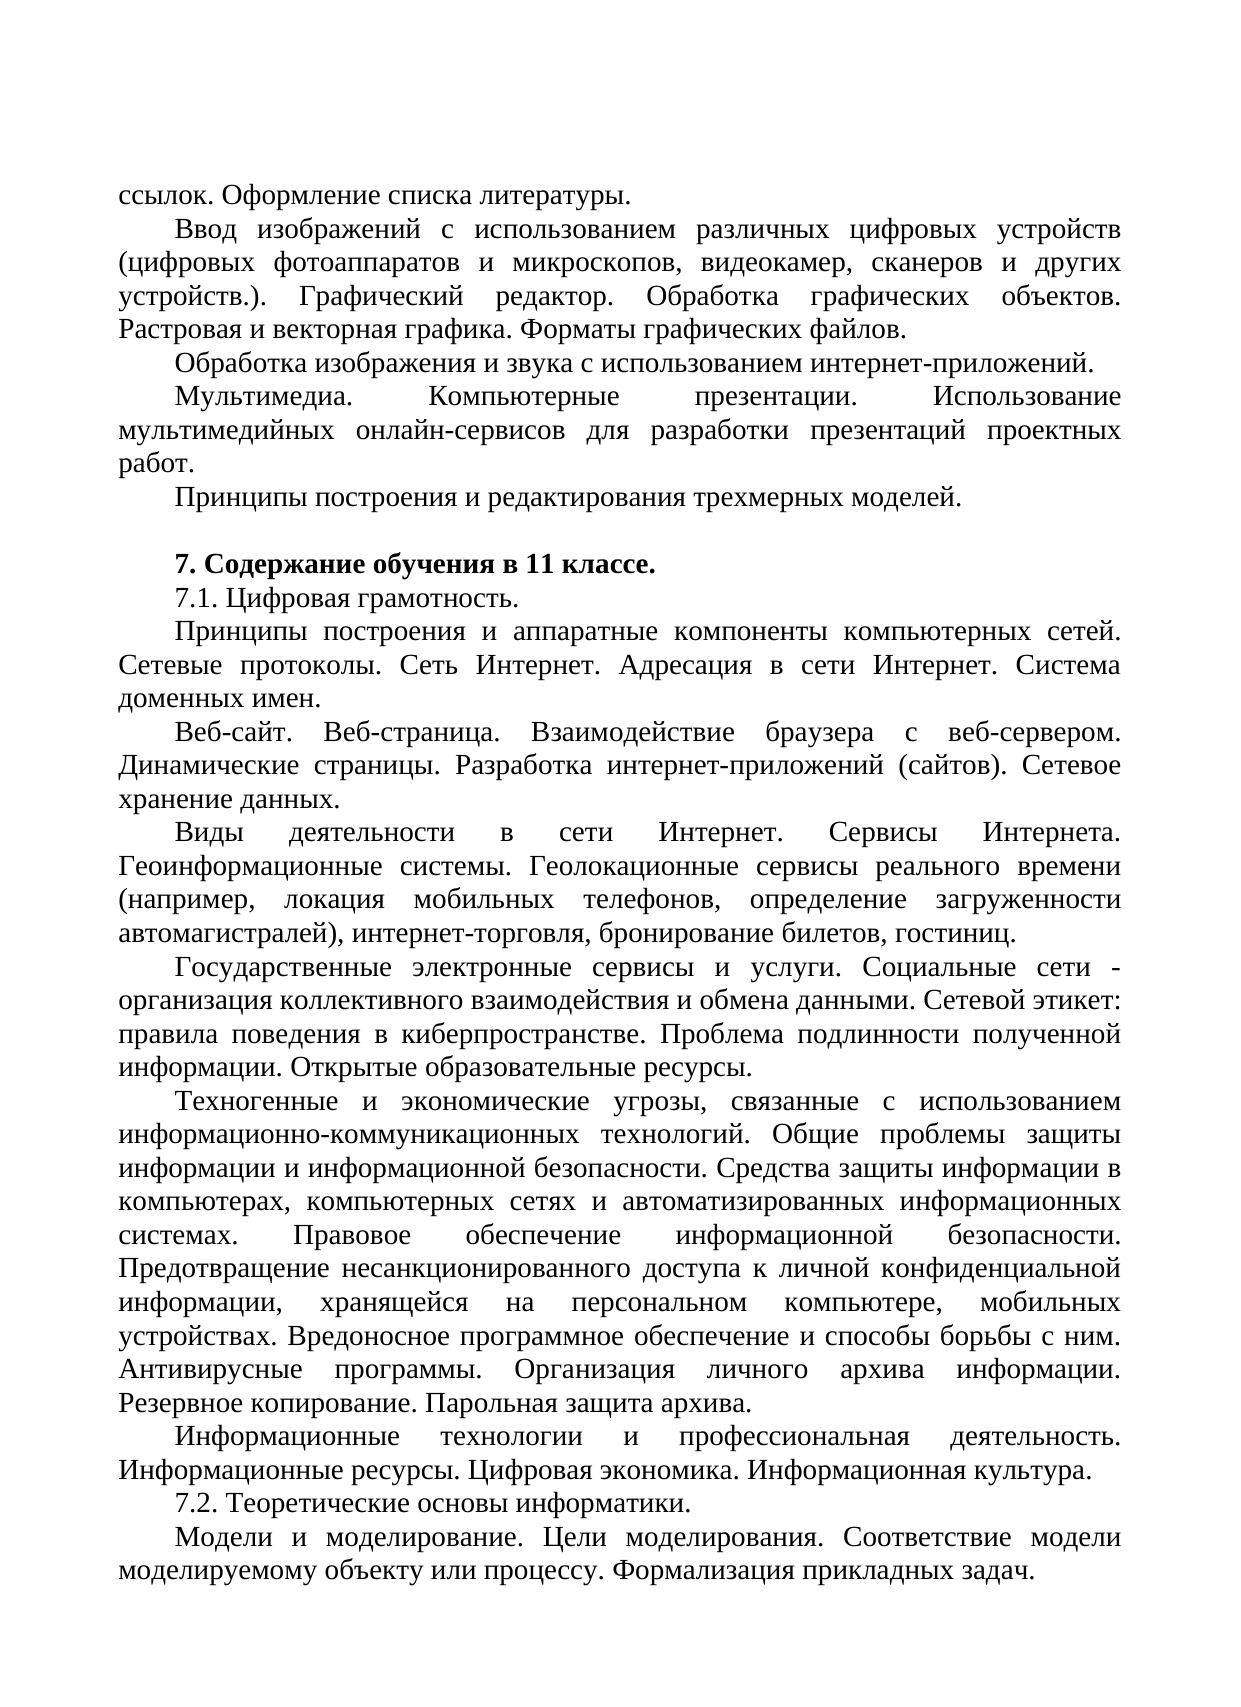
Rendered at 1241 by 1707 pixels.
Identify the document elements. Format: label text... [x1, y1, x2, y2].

text Принципы построения и редактирования трехмерных моделей. [118, 479, 1122, 513]
text Мультимедиа. Компьютерные презентации. Использование мультимедийных онлайн-сервисов для разработки презентаций проектных работ. [118, 378, 1122, 479]
text Информационные технологии и профессиональная деятельность. Информационные ресурсы. Цифровая экономика. Информационная культура. [118, 1418, 1122, 1485]
text 7.2. Теоретические основы информатики. [118, 1485, 1122, 1519]
text Принципы построения и аппаратные компоненты компьютерных сетей. Сетевые протоколы. Сеть Интернет. Адресация в сети Интернет. Система доменных имен. [118, 613, 1122, 714]
text Модели и моделирование. Цели моделирования. Соответствие модели моделируемому объекту или процессу. Формализация прикладных задач. [118, 1519, 1122, 1586]
text Ввод изображений с использованием различных цифровых устройств (цифровых фотоаппаратов и микроскопов, видеокамер, сканеров и других устройств.). Графический редактор. Обработка графических объектов. Растровая и векторная графика. Форматы графических файлов. [118, 211, 1122, 345]
text 7. Содержание обучения в 11 классе. [118, 546, 1122, 580]
text Техногенные и экономические угрозы, связанные с использованием информационно-коммуникационных технологий. Общие проблемы защиты информации и информационной безопасности. Средства защиты информации в компьютерах, компьютерных сетях и автоматизированных информационных системах. Правовое обеспечение информационной безопасности. Предотвращение несанкционированного доступа к личной конфиденциальной информации, хранящейся на персональном компьютере, мобильных устройствах. Вредоносное программное обеспечение и способы борьбы с ним. Антивирусные программы. Организация личного архива информации. Резервное копирование. Парольная защита архива. [118, 1083, 1122, 1418]
text Государственные электронные сервисы и услуги. Социальные сети - организация коллективного взаимодействия и обмена данными. Сетевой этикет: правила поведения в киберпространстве. Проблема подлинности полученной информации. Открытые образовательные ресурсы. [118, 949, 1122, 1083]
text Виды деятельности в сети Интернет. Сервисы Интернета. Геоинформационные системы. Геолокационные сервисы реального времени (например, локация мобильных телефонов, определение загруженности автомагистралей), интернет-торговля, бронирование билетов, гостиниц. [118, 814, 1122, 949]
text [118, 177, 1122, 211]
text 7.1. Цифровая грамотность. [118, 580, 1122, 613]
text Веб-сайт. Веб-страница. Взаимодействие браузера с веб-сервером. Динамические страницы. Разработка интернет-приложений (сайтов). Сетевое хранение данных. [118, 714, 1122, 814]
text Обработка изображения и звука с использованием интернет-приложений. [118, 345, 1122, 378]
